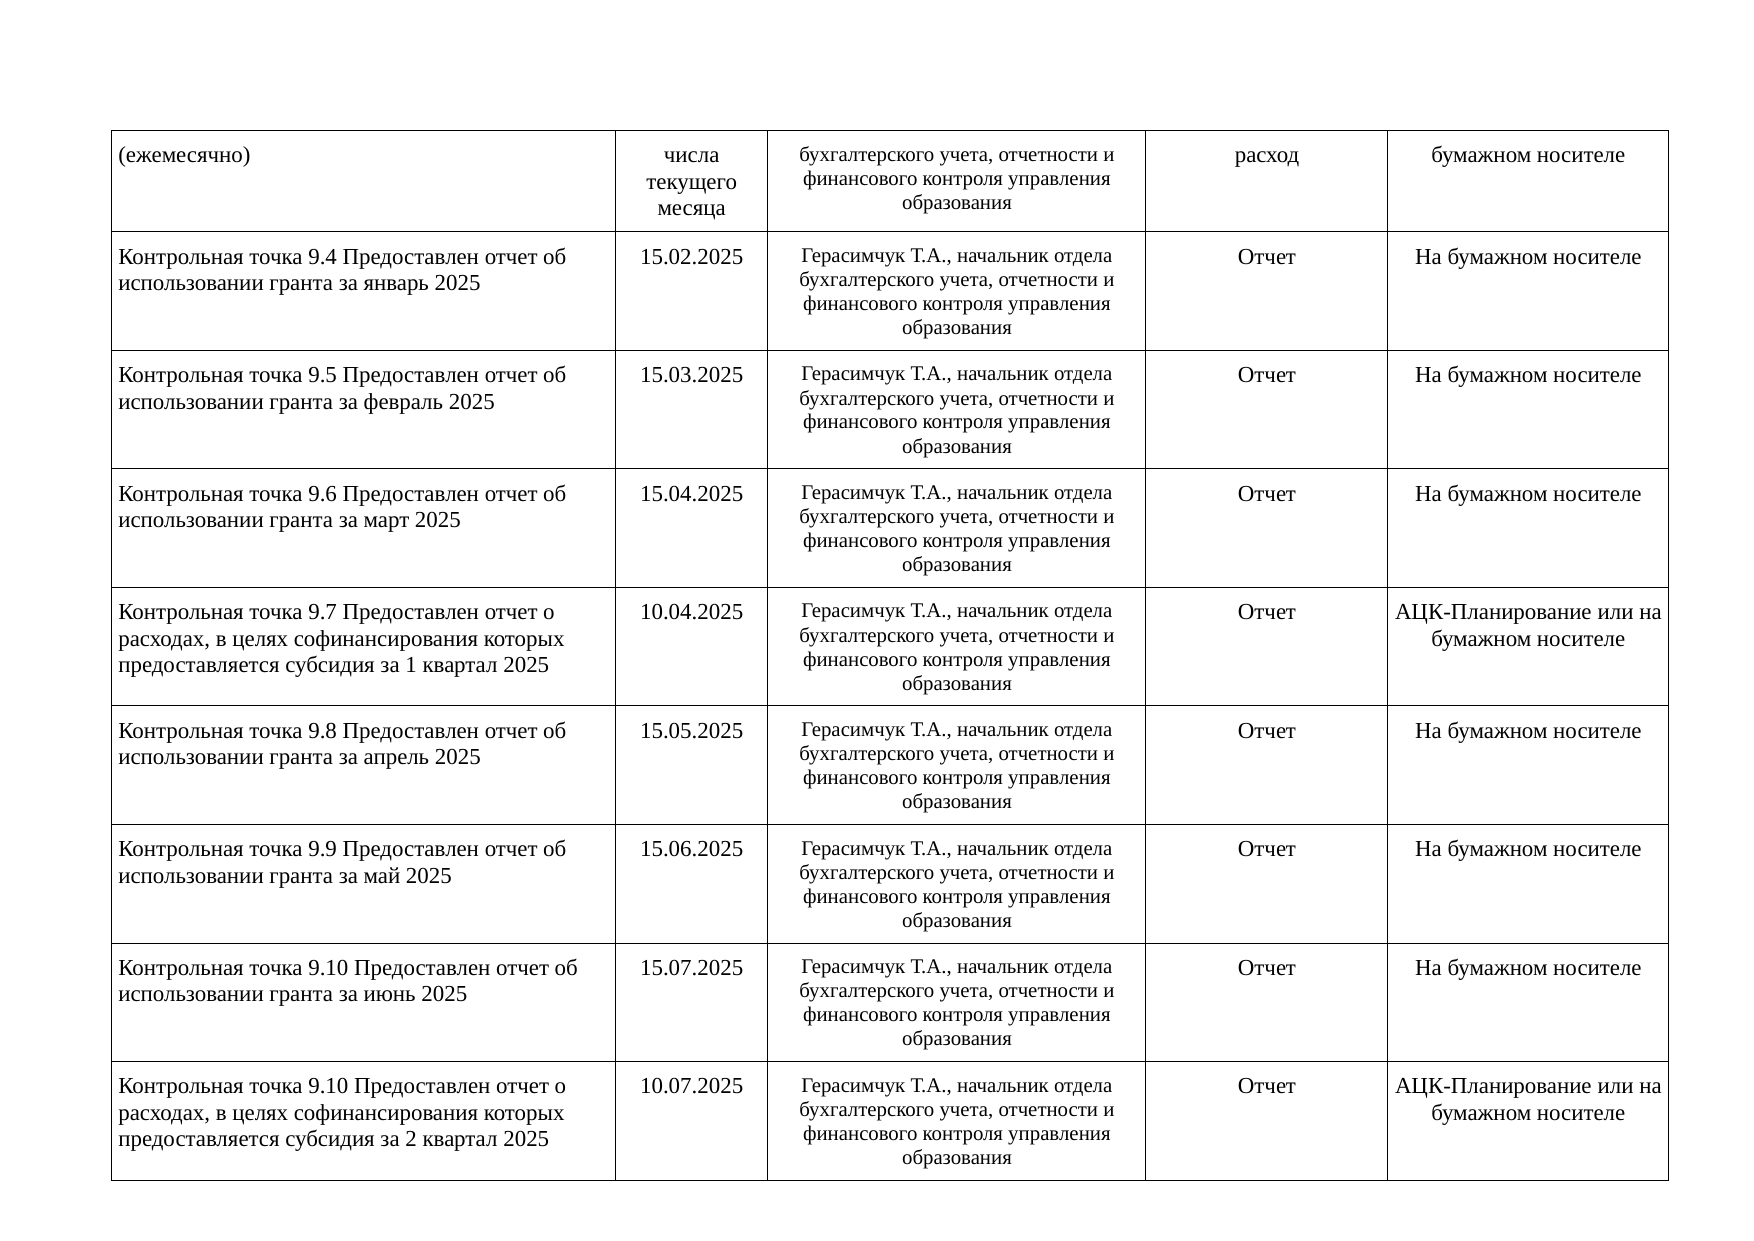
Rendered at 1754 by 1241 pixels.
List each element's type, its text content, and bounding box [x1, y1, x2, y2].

table_cell Герасимчук Т.А., начальник отдела бухгалтерского учета, отчетности и финансового контроля управления образования [768, 706, 1145, 824]
table_cell Герасимчук Т.А., начальник отдела бухгалтерского учета, отчетности и финансового контроля управления образования [768, 351, 1145, 468]
table_cell 10.07.2025 [616, 1062, 767, 1179]
table_cell Герасимчук Т.А., начальник отдела бухгалтерского учета, отчетности и финансового контроля управления образования [768, 469, 1145, 587]
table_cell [1146, 131, 1387, 231]
table_cell Контрольная точка 9.10 Предоставлен отчет о расходах, в целях софинансирования которых предоставляется субсидия за 2 квартал 2025 [112, 1062, 615, 1179]
table_cell Контрольная точка 9.9 Предоставлен отчет об использовании гранта за май 2025 [112, 825, 615, 942]
table_cell Герасимчук Т.А., начальник отдела бухгалтерского учета, отчетности и финансового контроля управления образования [768, 232, 1145, 350]
table_cell На бумажном носителе [1388, 469, 1668, 587]
table_cell Отчет [1146, 469, 1387, 587]
table_cell 15.06.2025 [616, 825, 767, 942]
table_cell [616, 131, 767, 231]
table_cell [112, 131, 615, 231]
table_cell Отчет [1146, 1062, 1387, 1179]
table_cell 15.07.2025 [616, 944, 767, 1061]
table_cell Герасимчук Т.А., начальник отдела бухгалтерского учета, отчетности и финансового контроля управления образования [768, 944, 1145, 1061]
table_cell 10.04.2025 [616, 588, 767, 705]
table_cell Отчет [1146, 351, 1387, 468]
table_cell Отчет [1146, 706, 1387, 824]
table_cell На бумажном носителе [1388, 351, 1668, 468]
table_cell Отчет [1146, 232, 1387, 350]
table_cell Контрольная точка 9.6 Предоставлен отчет об использовании гранта за март 2025 [112, 469, 615, 587]
table_cell На бумажном носителе [1388, 232, 1668, 350]
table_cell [768, 131, 1145, 231]
table_cell На бумажном носителе [1388, 944, 1668, 1061]
table_cell АЦК-Планирование или на бумажном носителе [1388, 1062, 1668, 1179]
table_cell Контрольная точка 9.5 Предоставлен отчет об использовании гранта за февраль 2025 [112, 351, 615, 468]
table_cell Контрольная точка 9.4 Предоставлен отчет об использовании гранта за январь 2025 [112, 232, 615, 350]
table_cell Контрольная точка 9.10 Предоставлен отчет об использовании гранта за июнь 2025 [112, 944, 615, 1061]
table_cell 15.03.2025 [616, 351, 767, 468]
table_cell Отчет [1146, 944, 1387, 1061]
table_cell 15.04.2025 [616, 469, 767, 587]
table_cell На бумажном носителе [1388, 825, 1668, 942]
table_cell Контрольная точка 9.8 Предоставлен отчет об использовании гранта за апрель 2025 [112, 706, 615, 824]
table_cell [1388, 131, 1668, 231]
table_cell На бумажном носителе [1388, 706, 1668, 824]
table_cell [768, 1062, 1145, 1179]
table_cell Герасимчук Т.А., начальник отдела бухгалтерского учета, отчетности и финансового контроля управления образования [768, 825, 1145, 942]
table_cell Отчет [1146, 588, 1387, 705]
table_cell 15.05.2025 [616, 706, 767, 824]
table_cell Отчет [1146, 825, 1387, 942]
table_cell АЦК-Планирование или на бумажном носителе [1388, 588, 1668, 705]
table_cell 15.02.2025 [616, 232, 767, 350]
table_cell Контрольная точка 9.7 Предоставлен отчет о расходах, в целях софинансирования которых предоставляется субсидия за 1 квартал 2025 [112, 588, 615, 705]
table_cell Герасимчук Т.А., начальник отдела бухгалтерского учета, отчетности и финансового контроля управления образования [768, 588, 1145, 705]
